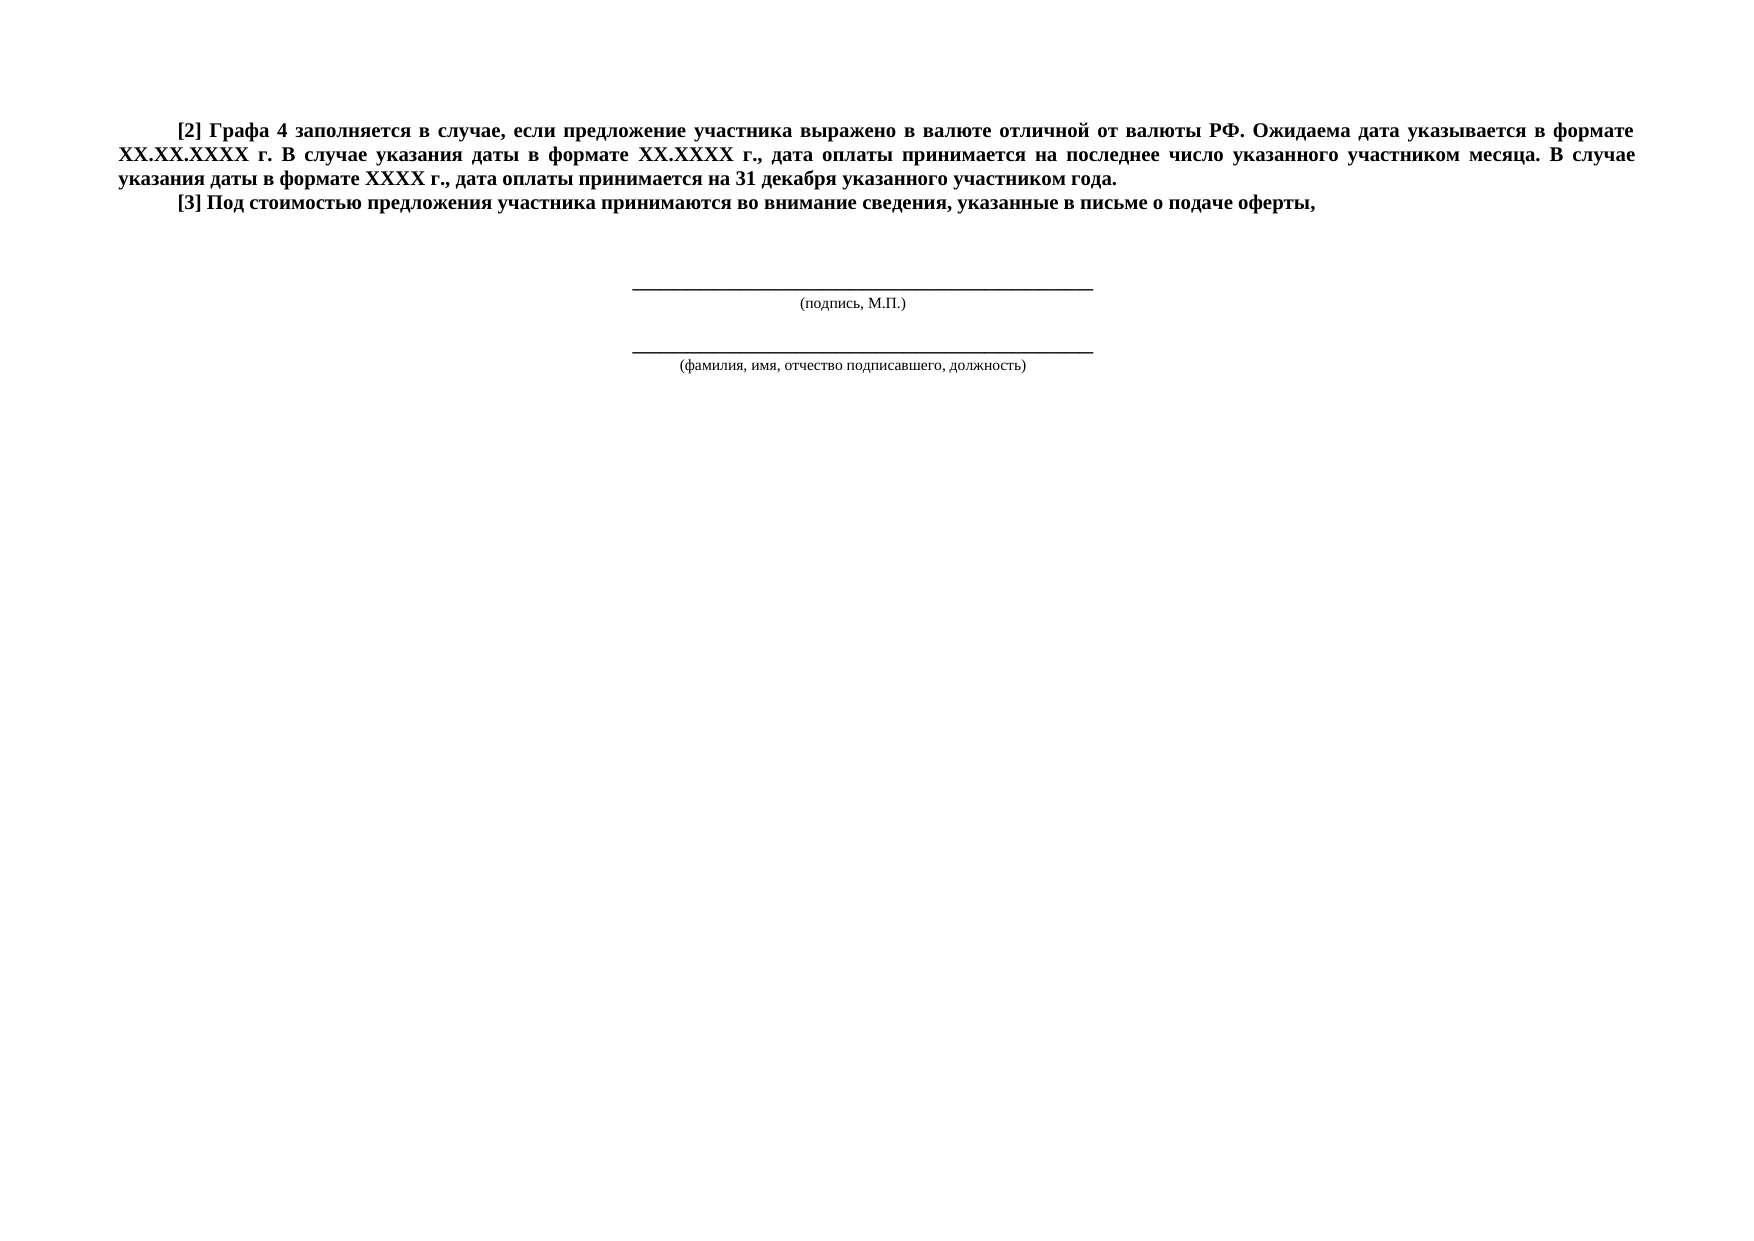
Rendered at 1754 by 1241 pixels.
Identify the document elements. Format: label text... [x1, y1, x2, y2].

table_header __________________________________ (подпись, М.П.) [602, 263, 1104, 325]
table_cell __________________________________ (фамилия, имя, отчество подписавшего, должность) [602, 325, 1104, 387]
text [3] Под стоимостью предложения участника принимаются во внимание сведения, указанные в письме о подаче оферты, [118, 190, 1636, 214]
text [2] Графа 4 заполняется в случае, если предложение участника выражено в валюте отличной от валюты РФ. Ожидаема дата указывается в формате XX.XX.XXXX г. В случае указания даты в формате XX.XXXX г., дата оплаты принимается на последнее число указанного участником месяца. В случае указания даты в формате XXXX г., дата оплаты принимается на 31 декабря указанного участником года. [118, 118, 1636, 190]
